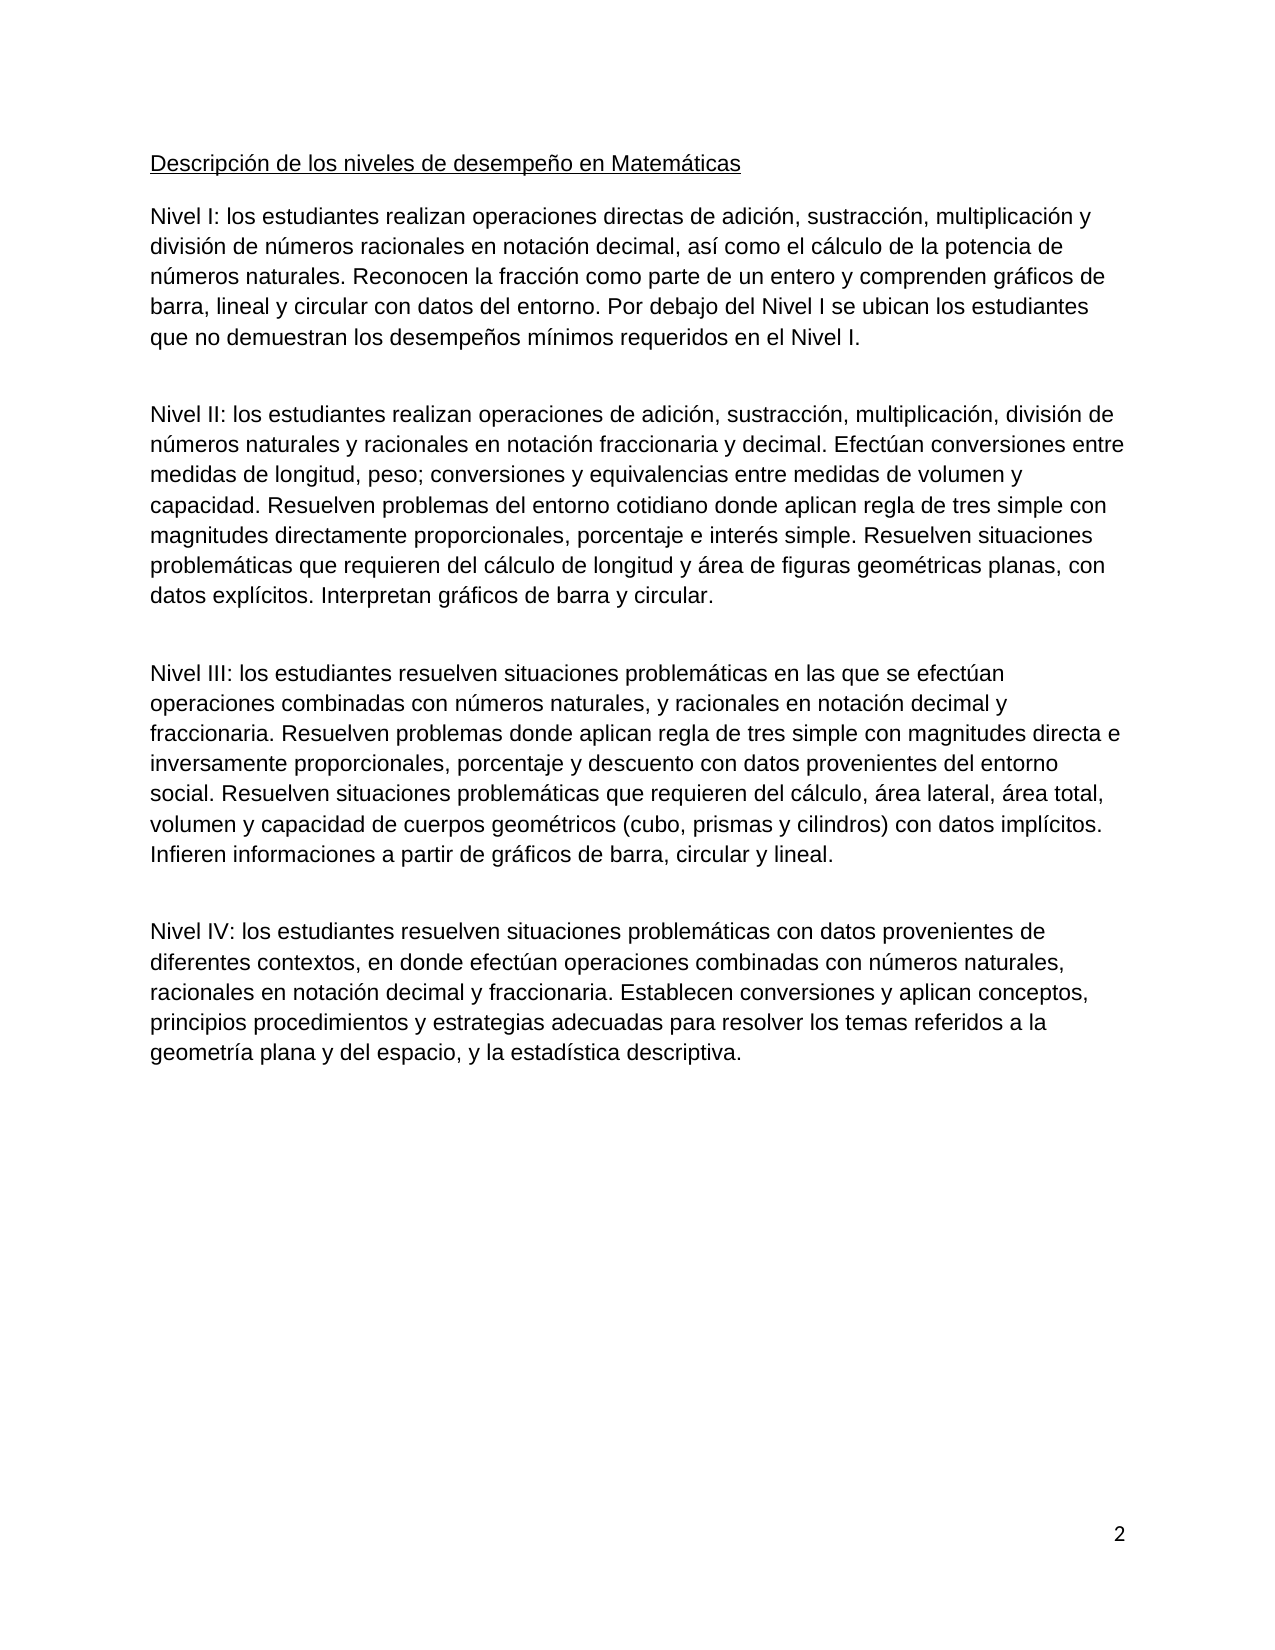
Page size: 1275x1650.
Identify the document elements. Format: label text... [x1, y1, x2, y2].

text Nivel IV: los estudiantes resuelven situaciones problemáticas con datos provenientes de diferentes contextos, en donde efectúan operaciones combinadas con números naturales, racionales en notación decimal y fraccionaria. Establecen conversiones y aplican conceptos, principios procedimientos y estrategias adecuadas para resolver los temas referidos a la geometría plana y del espacio, y la estadística descriptiva. [150, 918, 1125, 1065]
text Descripción de los niveles de desempeño en Matemáticas [150, 150, 1125, 176]
text Nivel II: los estudiantes realizan operaciones de adición, sustracción, multiplicación, división de números naturales y racionales en notación fraccionaria y decimal. Efectúan conversiones entre medidas de longitud, peso; conversiones y equivalencias entre medidas de volumen y capacidad. Resuelven problemas del entorno cotidiano donde aplican regla de tres simple con magnitudes directamente proporcionales, porcentaje e interés simple. Resuelven situaciones problemáticas que requieren del cálculo de longitud y área de figuras geométricas planas, con datos explícitos. Interpretan gráficos de barra y circular. [150, 401, 1125, 608]
text Nivel III: los estudiantes resuelven situaciones problemáticas en las que se efectúan operaciones combinadas con números naturales, y racionales en notación decimal y fraccionaria. Resuelven problemas donde aplican regla de tres simple con magnitudes directa e inversamente proporcionales, porcentaje y descuento con datos provenientes del entorno social. Resuelven situaciones problemáticas que requieren del cálculo, área lateral, área total, volumen y capacidad de cuerpos geométricos (cubo, prismas y cilindros) con datos implícitos. Infieren informaciones a partir de gráficos de barra, circular y lineal. [150, 659, 1125, 867]
text Nivel I: los estudiantes realizan operaciones directas de adición, sustracción, multiplicación y división de números racionales en notación decimal, así como el cálculo de la potencia de números naturales. Reconocen la fracción como parte de un entero y comprenden gráficos de barra, lineal y circular con datos del entorno. Por debajo del Nivel I se ubican los estudiantes que no demuestran los desempeños mínimos requeridos en el Nivel I. [150, 203, 1125, 350]
